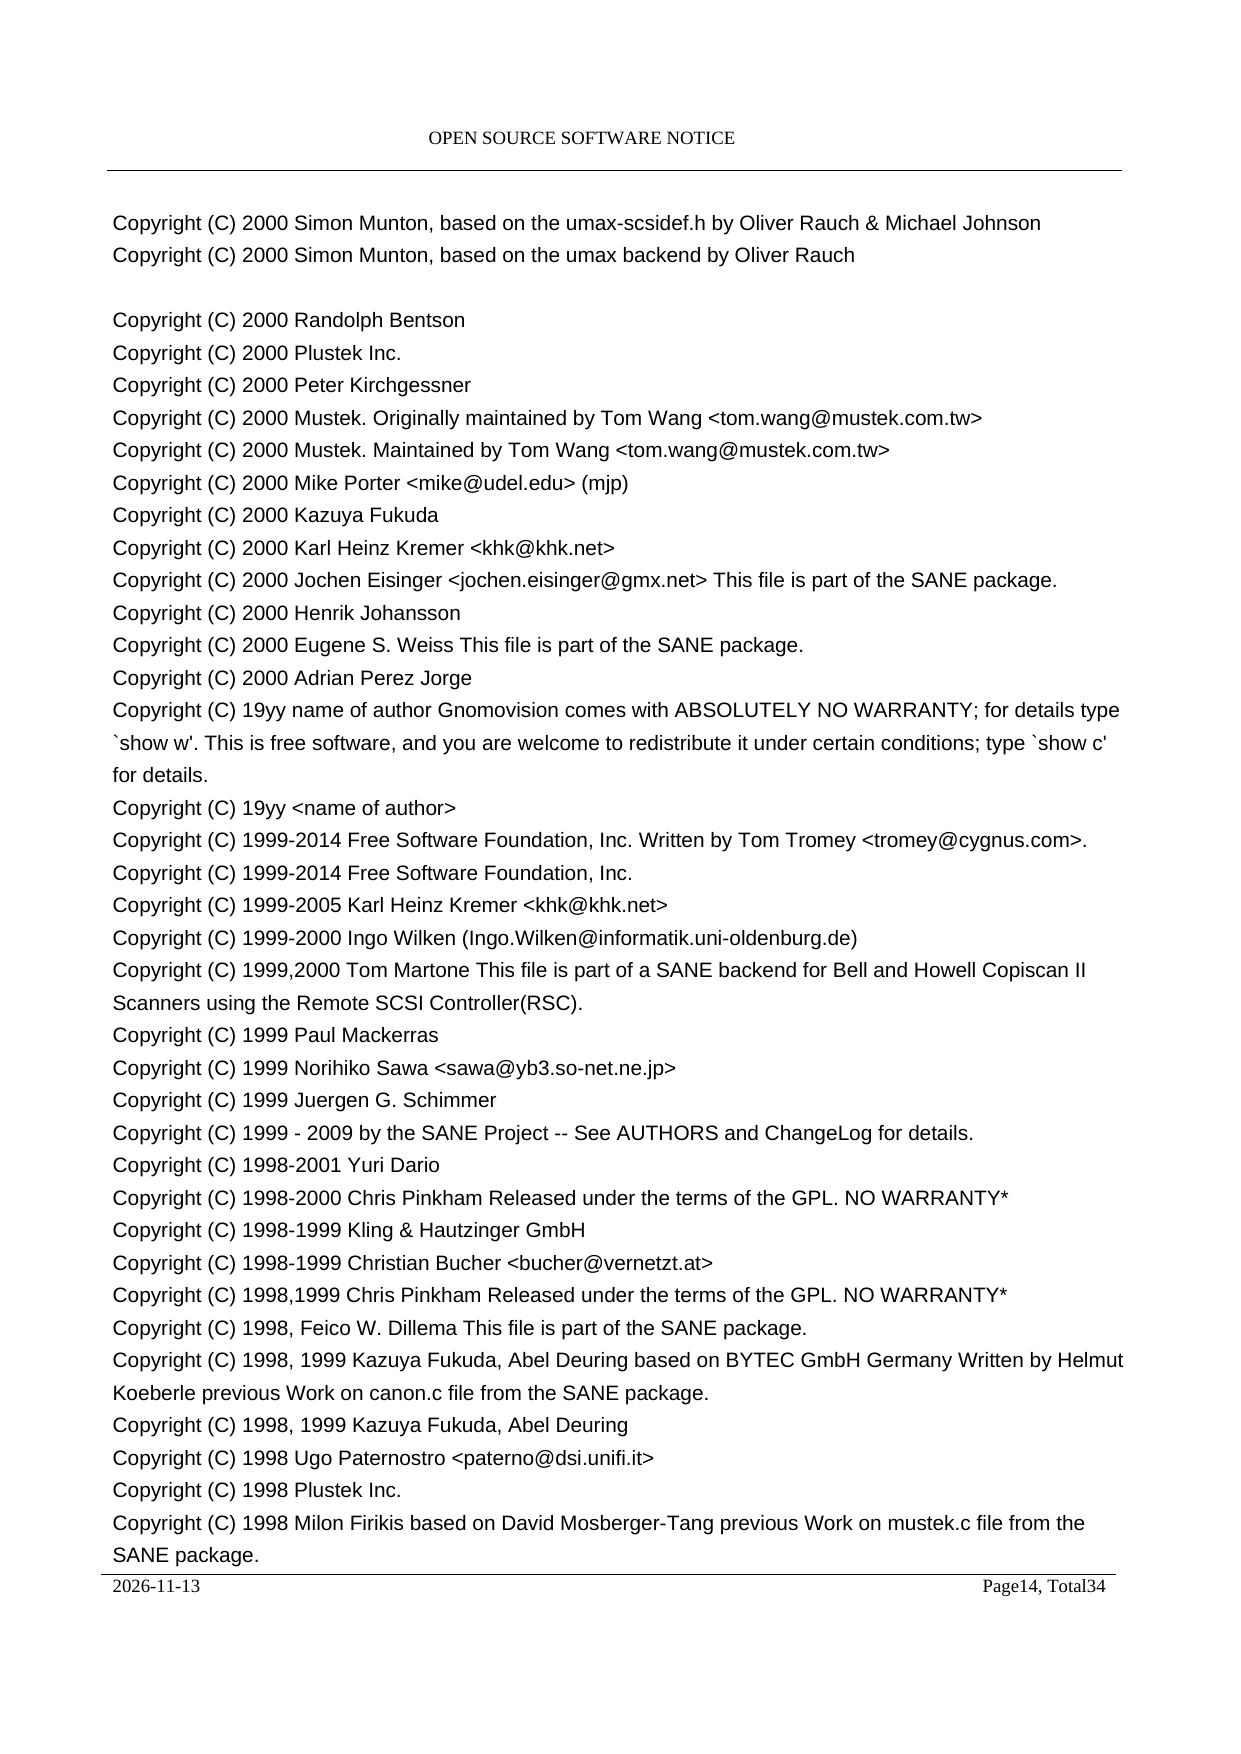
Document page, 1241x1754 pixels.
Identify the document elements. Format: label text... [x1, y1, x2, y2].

text Copyright (C) 1998,1999 Chris Pinkham Released under the terms of the GPL. NO WARRANTY* [112, 1279, 1128, 1311]
text Copyright (C) 1999 Juergen G. Schimmer [112, 1084, 1128, 1116]
text Copyright (C) 1998-1999 Kling & Hautzinger GmbH [112, 1214, 1128, 1246]
text Copyright (C) 1998, 1999 Kazuya Fukuda, Abel Deuring [112, 1409, 1128, 1441]
text Copyright (C) 2000 Mike Porter <mike@udel.edu> (mjp) [112, 466, 1128, 499]
text Copyright (C) 1999 Paul Mackerras [112, 1019, 1128, 1051]
text Copyright (C) 2000 Plustek Inc. [112, 336, 1128, 369]
text Copyright (C) 2000 Adrian Perez Jorge [112, 661, 1128, 694]
text Copyright (C) 2000 Kazuya Fukuda [112, 499, 1128, 531]
text Copyright (C) 2000 Randolph Bentson [112, 304, 1128, 336]
text Copyright (C) 2000 Simon Munton, based on the umax backend by Oliver Rauch [112, 239, 1128, 304]
text Copyright (C) 1998, 1999 Kazuya Fukuda, Abel Deuring based on BYTEC GmbH Germany Written by Helmut Koeberle previous Work on canon.c file from the SANE package. [112, 1344, 1128, 1409]
text Copyright (C) 19yy name of author Gnomovision comes with ABSOLUTELY NO WARRANTY; for details type `show w'. This is free software, and you are welcome to redistribute it under certain conditions; type `show c' for details. [112, 694, 1128, 791]
text Copyright (C) 2000 Eugene S. Weiss This file is part of the SANE package. [112, 629, 1128, 661]
text Copyright (C) 1999-2000 Ingo Wilken (Ingo.Wilken@informatik.uni-oldenburg.de) [112, 921, 1128, 954]
text Copyright (C) 1998-2000 Chris Pinkham Released under the terms of the GPL. NO WARRANTY* [112, 1181, 1128, 1214]
text Copyright (C) 1998-1999 Christian Bucher <bucher@vernetzt.at> [112, 1246, 1128, 1279]
text Copyright (C) 1999 Norihiko Sawa <sawa@yb3.so-net.ne.jp> [112, 1051, 1128, 1084]
text Copyright (C) 19yy <name of author> [112, 791, 1128, 824]
text Copyright (C) 2000 Mustek. Maintained by Tom Wang <tom.wang@mustek.com.tw> [112, 434, 1128, 466]
text Copyright (C) 2000 Mustek. Originally maintained by Tom Wang <tom.wang@mustek.com.tw> [112, 401, 1128, 434]
text Copyright (C) 1998 Milon Firikis based on David Mosberger-Tang previous Work on mustek.c file from the SANE package. [112, 1506, 1128, 1571]
text Copyright (C) 1999 - 2009 by the SANE Project -- See AUTHORS and ChangeLog for details. [112, 1116, 1128, 1149]
text Copyright (C) 1999-2014 Free Software Foundation, Inc. [112, 856, 1128, 889]
text Copyright (C) 2000 Simon Munton, based on the umax-scsidef.h by Oliver Rauch & Michael Johnson [112, 206, 1128, 239]
text Copyright (C) 1999-2005 Karl Heinz Kremer <khk@khk.net> [112, 889, 1128, 921]
text Copyright (C) 2000 Peter Kirchgessner [112, 369, 1128, 401]
text Copyright (C) 1999,2000 Tom Martone This file is part of a SANE backend for Bell and Howell Copiscan II Scanners using the Remote SCSI Controller(RSC). [112, 954, 1128, 1019]
text Copyright (C) 1998 Ugo Paternostro <paterno@dsi.unifi.it> [112, 1441, 1128, 1474]
text Copyright (C) 2000 Jochen Eisinger <jochen.eisinger@gmx.net> This file is part of the SANE package. [112, 564, 1128, 596]
text Copyright (C) 1999-2014 Free Software Foundation, Inc. Written by Tom Tromey <tromey@cygnus.com>. [112, 824, 1128, 856]
text Copyright (C) 2000 Karl Heinz Kremer <khk@khk.net> [112, 531, 1128, 564]
text Copyright (C) 1998 Plustek Inc. [112, 1474, 1128, 1506]
text Copyright (C) 2000 Henrik Johansson [112, 596, 1128, 629]
text Copyright (C) 1998-2001 Yuri Dario [112, 1149, 1128, 1181]
text Copyright (C) 1998, Feico W. Dillema This file is part of the SANE package. [112, 1311, 1128, 1344]
